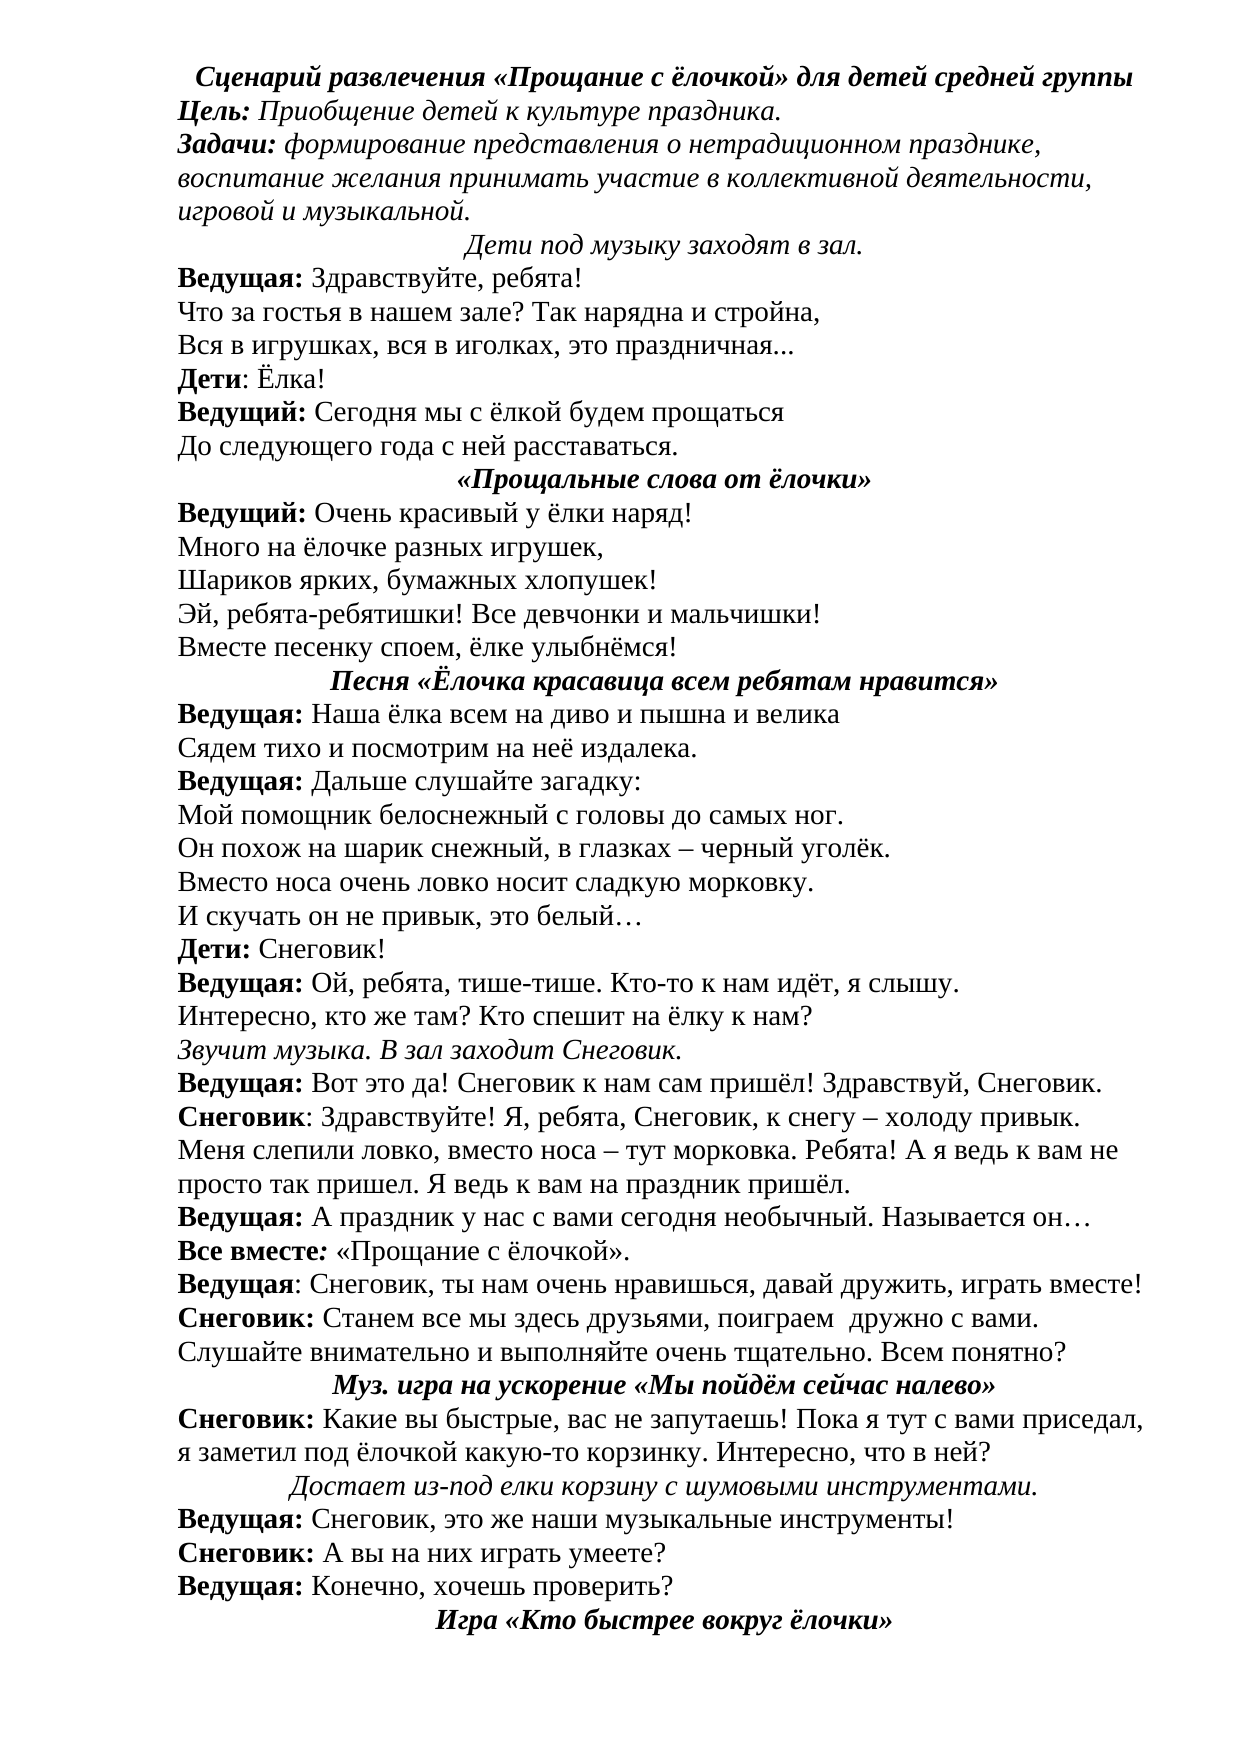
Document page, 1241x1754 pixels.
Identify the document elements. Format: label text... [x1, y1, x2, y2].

text Снеговик: Станем все мы здесь друзьями, поиграем дружно с вами. Слушайте внимательно и выполняйте очень тщательно. Всем понятно? [177, 1300, 1152, 1367]
text Шариков ярких, бумажных хлопушек! [177, 562, 1152, 596]
text Много на ёлочке разных игрушек, [177, 529, 1152, 562]
text Ведущий: Сегодня мы с ёлкой будем прощаться [177, 394, 1152, 428]
text Ведущая: Конечно, хочешь проверить? [177, 1568, 1152, 1602]
text Снеговик: А вы на них играть умеете? [177, 1535, 1152, 1568]
text «Прощальные слова от ёлочки» [177, 462, 1152, 495]
text Вместе песенку споем, ёлке улыбнёмся! [177, 629, 1152, 663]
text Дети под музыку заходят в зал. [177, 227, 1152, 260]
text Ведущая: Дальше слушайте загадку: Мой помощник белоснежный с головы до самых ног. Он похож на шарик снежный, в глазках – черный уголёк. Вместо носа очень ловко носит сладкую морковку. И скучать он не привык, это белый… Дети: Снеговик! [177, 763, 1152, 965]
text Сценарий развлечения «Прощание с ёлочкой» для детей средней группы [177, 59, 1152, 93]
text Песня «Ёлочка красавица всем ребятам нравится» [177, 663, 1152, 696]
text Эй, ребята-ребятишки! Все девчонки и мальчишки! [177, 596, 1152, 629]
text Игра «Кто быстрее вокруг ёлочки» [177, 1602, 1152, 1636]
text Сядем тихо и посмотрим на неё издалека. [177, 730, 1152, 763]
text Снеговик: Какие вы быстрые, вас не запутаешь! Пока я тут с вами приседал, я заметил под ёлочкой какую-то корзинку. Интересно, что в ней? [177, 1401, 1152, 1468]
text Достает из-под елки корзину с шумовыми инструментами. [177, 1468, 1152, 1501]
text Ведущая: Здравствуйте, ребята! [177, 260, 1152, 294]
text До следующего года с ней расставаться. [177, 428, 1152, 462]
text Интересно, кто же там? Кто спешит на ёлку к нам? [177, 998, 1152, 1032]
text Дети: Ёлка! [177, 361, 1152, 394]
text Звучит музыка. В зал заходит Снеговик. Ведущая: Вот это да! Снеговик к нам сам пришёл! Здравствуй, Снеговик. [177, 1032, 1152, 1099]
text Меня слепили ловко, вместо носа – тут морковка. Ребята! А я ведь к вам не просто так пришел. Я ведь к вам на праздник пришёл. [177, 1132, 1152, 1199]
text Ведущая: Наша ёлка всем на диво и пышна и велика [177, 696, 1152, 730]
text Снеговик: Здравствуйте! Я, ребята, Снеговик, к снегу – холоду привык. [177, 1099, 1152, 1132]
text Муз. игра на ускорение «Мы пойдём сейчас налево» [177, 1367, 1152, 1401]
text Вся в игрушках, вся в иголках, это праздничная... [177, 327, 1152, 361]
text Ведущая: Снеговик, ты нам очень нравишься, давай дружить, играть вместе! [177, 1267, 1152, 1300]
text Ведущая: Снеговик, это же наши музыкальные инструменты! [177, 1501, 1152, 1535]
text Ведущий: Очень красивый у ёлки наряд! [177, 495, 1152, 529]
text Ведущая: Ой, ребята, тише-тише. Кто-то к нам идёт, я слышу. [177, 965, 1152, 998]
text Цель: Приобщение детей к культуре праздника. [177, 93, 1152, 126]
text Ведущая: А праздник у нас с вами сегодня необычный. Называется он… Все вместе: «Прощание с ёлочкой». [177, 1199, 1152, 1267]
text Что за гостья в нашем зале? Так нарядна и стройна, [177, 294, 1152, 327]
text Задачи: формирование представления о нетрадиционном празднике, воспитание желания принимать участие в коллективной деятельности, игровой и музыкальной. [177, 126, 1152, 227]
